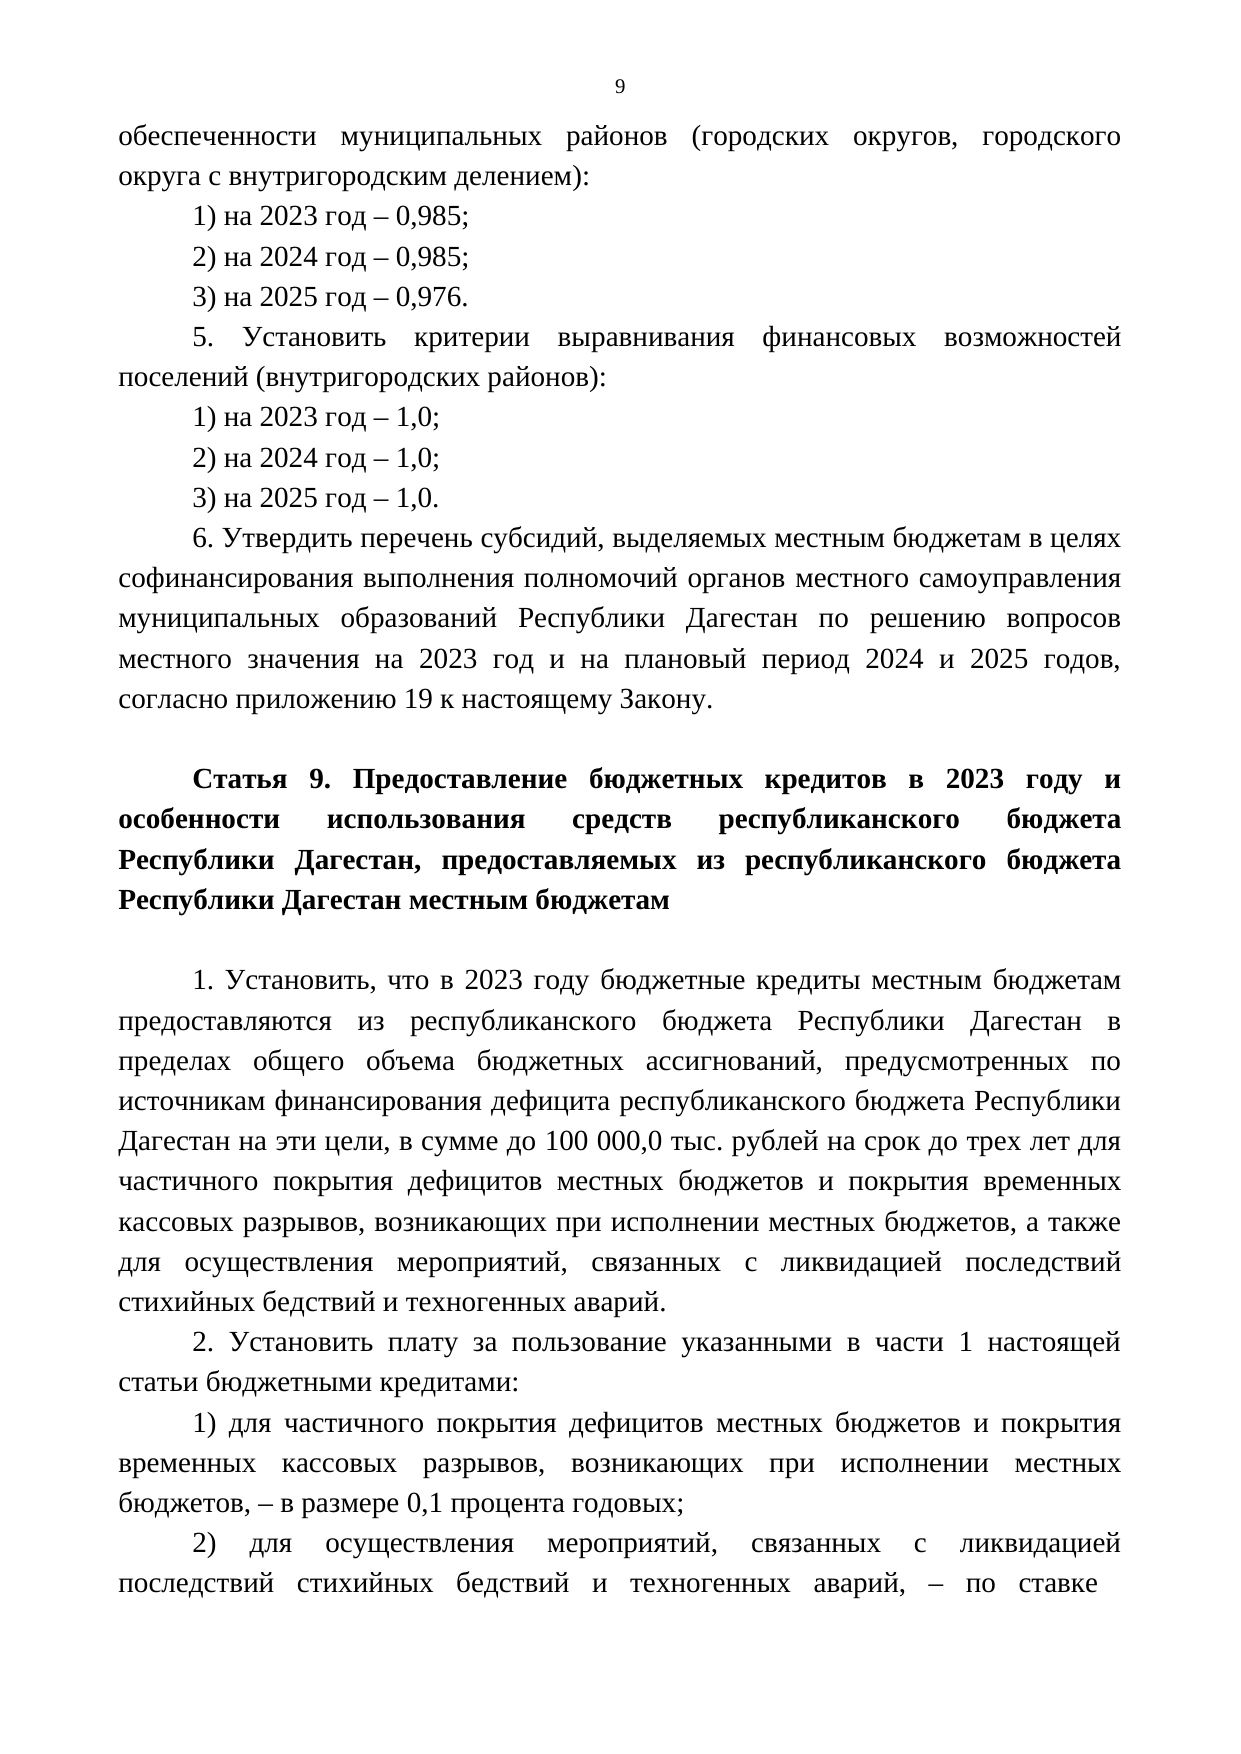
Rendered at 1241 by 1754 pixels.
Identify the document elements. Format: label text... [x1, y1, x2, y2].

text 1) на 2023 год – 0,985; [118, 198, 1122, 232]
text 6. Утвердить перечень субсидий, выделяемых местным бюджетам в целях софинансирования выполнения полномочий органов местного самоуправления муниципальных образований Республики Дагестан по решению вопросов местного значения на 2023 год и на плановый период 2024 и 2025 годов, согласно приложению 19 к настоящему Закону. [118, 520, 1122, 714]
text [118, 1525, 1122, 1599]
text 2. Установить плату за пользование указанными в части 1 настоящей статьи бюджетными кредитами: [118, 1324, 1122, 1398]
text 1. Установить, что в 2023 году бюджетные кредиты местным бюджетам предоставляются из республиканского бюджета Республики Дагестан в пределах общего объема бюджетных ассигнований, предусмотренных по источникам финансирования дефицита республиканского бюджета Республики Дагестан на эти цели, в сумме до 100 000,0 тыс. рублей на срок до трех лет для частичного покрытия дефицитов местных бюджетов и покрытия временных кассовых разрывов, возникающих при исполнении местных бюджетов, а также для осуществления мероприятий, связанных с ликвидацией последствий стихийных бедствий и техногенных аварий. [118, 962, 1122, 1318]
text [118, 118, 1122, 192]
text 1) на 2023 год – 1,0; [118, 399, 1122, 433]
text 1) для частичного покрытия дефицитов местных бюджетов и покрытия временных кассовых разрывов, возникающих при исполнении местных бюджетов, – в размере 0,1 процента годовых; [118, 1405, 1122, 1519]
text 3) на 2025 год – 0,976. [118, 279, 1122, 312]
text 2) на 2024 год – 1,0; [118, 440, 1122, 473]
text 3) на 2025 год – 1,0. [118, 480, 1122, 513]
text 2) на 2024 год – 0,985; [118, 239, 1122, 272]
text Статья 9. Предоставление бюджетных кредитов в 2023 году и особенности использования средств республиканского бюджета Республики Дагестан, предоставляемых из республиканского бюджета Республики Дагестан местным бюджетам [118, 761, 1122, 916]
text 5. Установить критерии выравнивания финансовых возможностей поселений (внутригородских районов): [118, 319, 1122, 393]
